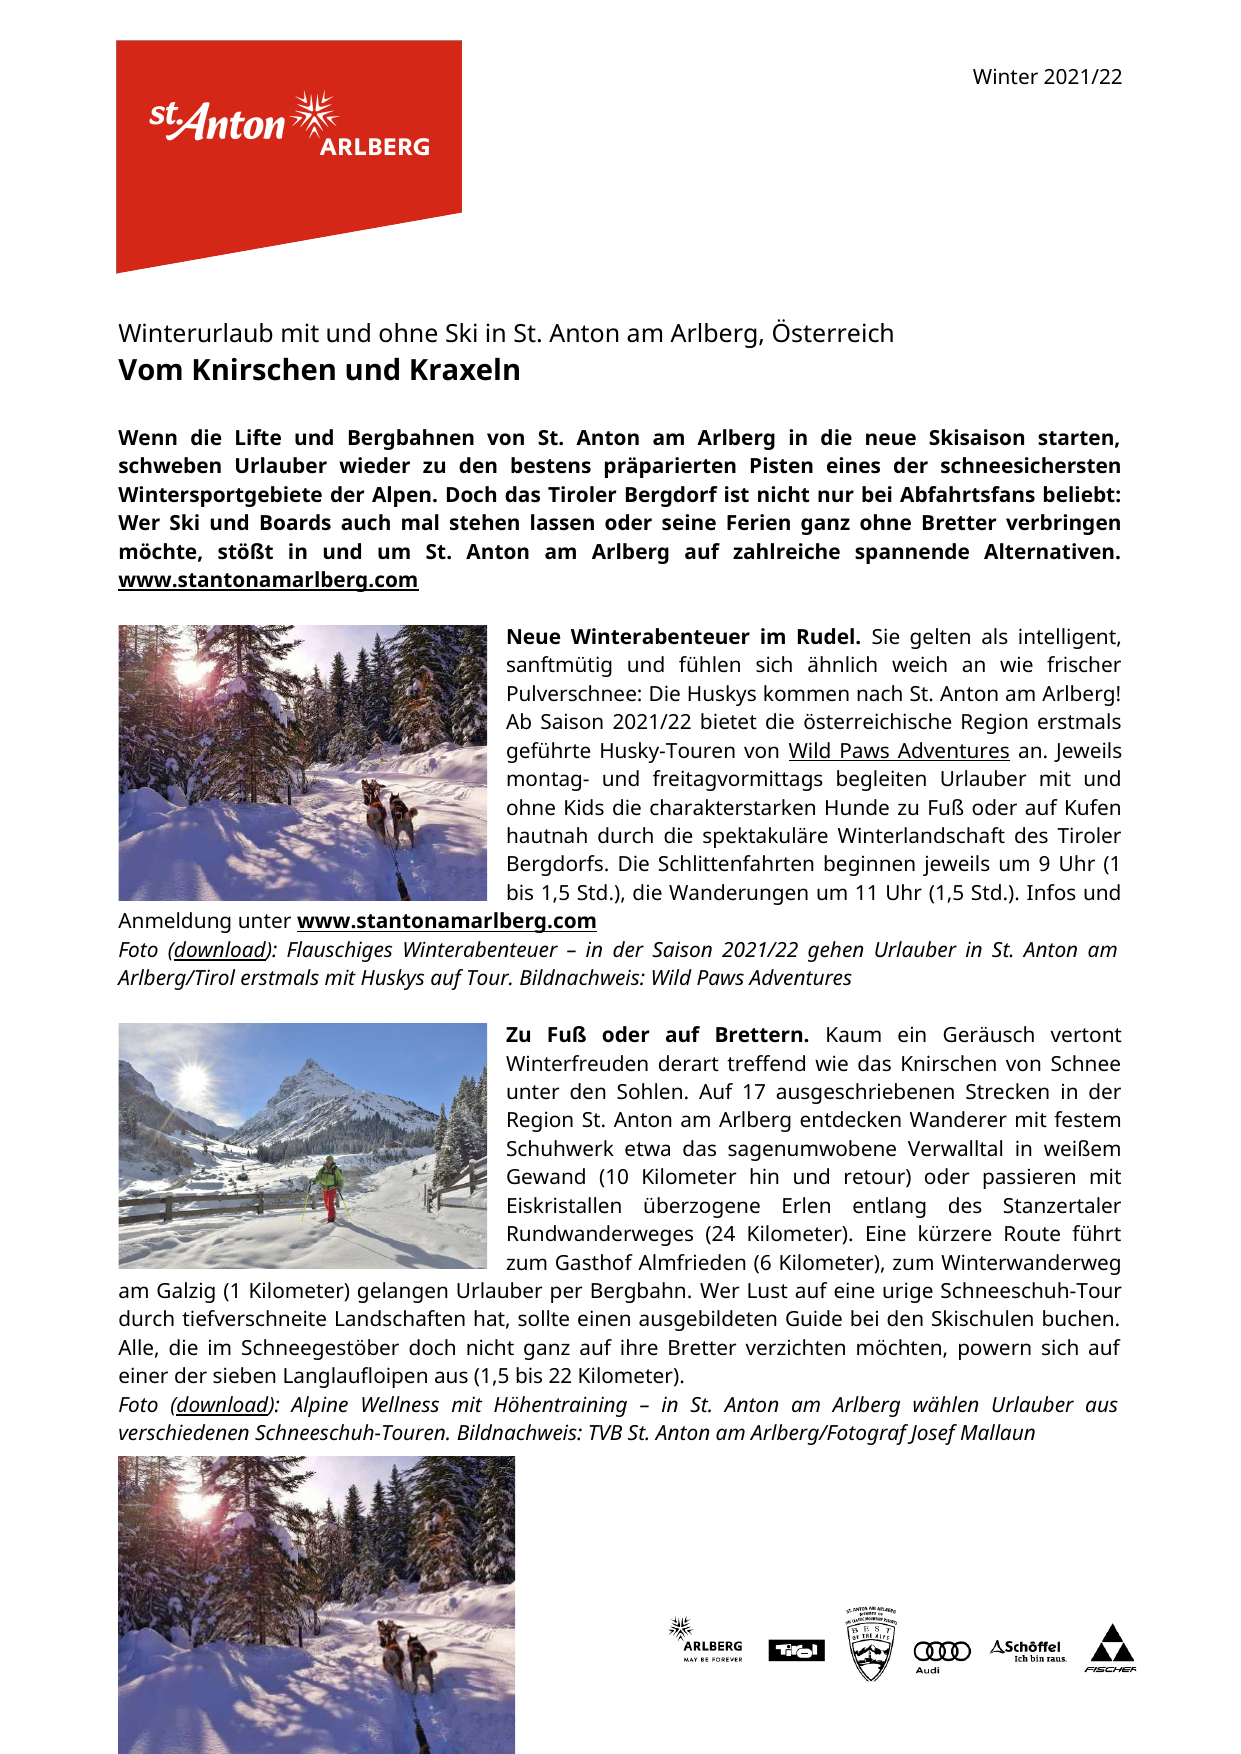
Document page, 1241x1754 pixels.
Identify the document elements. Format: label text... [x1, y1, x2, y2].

text Foto (download): Flauschiges Winterabenteuer – in der Saison 2021/22 gehen Urlauber in St. Anton am Arlberg/Tirol erstmals mit Huskys auf Tour. Bildnachweis: Wild Paws Adventures [118, 935, 1122, 992]
text Foto (download): Alpine Wellness mit Höhentraining – in St. Anton am Arlberg wählen Urlauber aus verschiedenen Schneeschuh-Touren. Bildnachweis: TVB St. Anton am Arlberg/Fotograf Josef Mallaun [118, 1390, 1122, 1447]
text Zu Fuß oder auf Brettern. Kaum ein Geräusch vertont Winterfreuden derart treffend wie das Knirschen von Schnee unter den Sohlen. Auf 17 ausgeschriebenen Strecken in der Region St. Anton am Arlberg entdecken Wanderer mit festem Schuhwerk etwa das sagenumwobene Verwalltal in weißem Gewand (10 Kilometer hin und retour) oder passieren mit Eiskristallen überzogene Erlen entlang des Stanzertaler Rundwanderweges (24 Kilometer). Eine kürzere Route führt zum Gasthof Almfrieden (6 Kilometer), zum Winterwanderweg am Galzig (1 Kilometer) gelangen Urlauber per Bergbahn. Wer Lust auf eine urige Schneeschuh-Tour durch tiefverschneite Landschaften hat, sollte einen ausgebildeten Guide bei den Skischulen buchen. Alle, die im Schneegestöber doch nicht ganz auf ihre Bretter verzichten möchten, powern sich auf einer der sieben Langlaufloipen aus (1,5 bis 22 Kilometer). [118, 1020, 1122, 1390]
picture [118, 625, 487, 900]
picture [118, 1023, 487, 1268]
picture [108, 29, 467, 283]
text Vom Knirschen und Kraxeln [118, 349, 1122, 389]
picture [667, 1606, 1136, 1681]
text Wenn die Lifte und Bergbahnen von St. Anton am Arlberg in die neue Skisaison starten, schweben Urlauber wieder zu den bestens präparierten Pisten eines der schneesichersten Wintersportgebiete der Alpen. Doch das Tiroler Bergdorf ist nicht nur bei Abfahrtsfans beliebt: Wer Ski und Boards auch mal stehen lassen oder seine Ferien ganz ohne Bretter verbringen möchte, stößt in und um St. Anton am Arlberg auf zahlreiche spannende Alternativen. www.stantonamarlberg.com [118, 423, 1122, 594]
picture [118, 1456, 515, 1754]
subtitle Winterurlaub mit und ohne Ski in St. Anton am Arlberg, Österreich [118, 315, 1122, 349]
